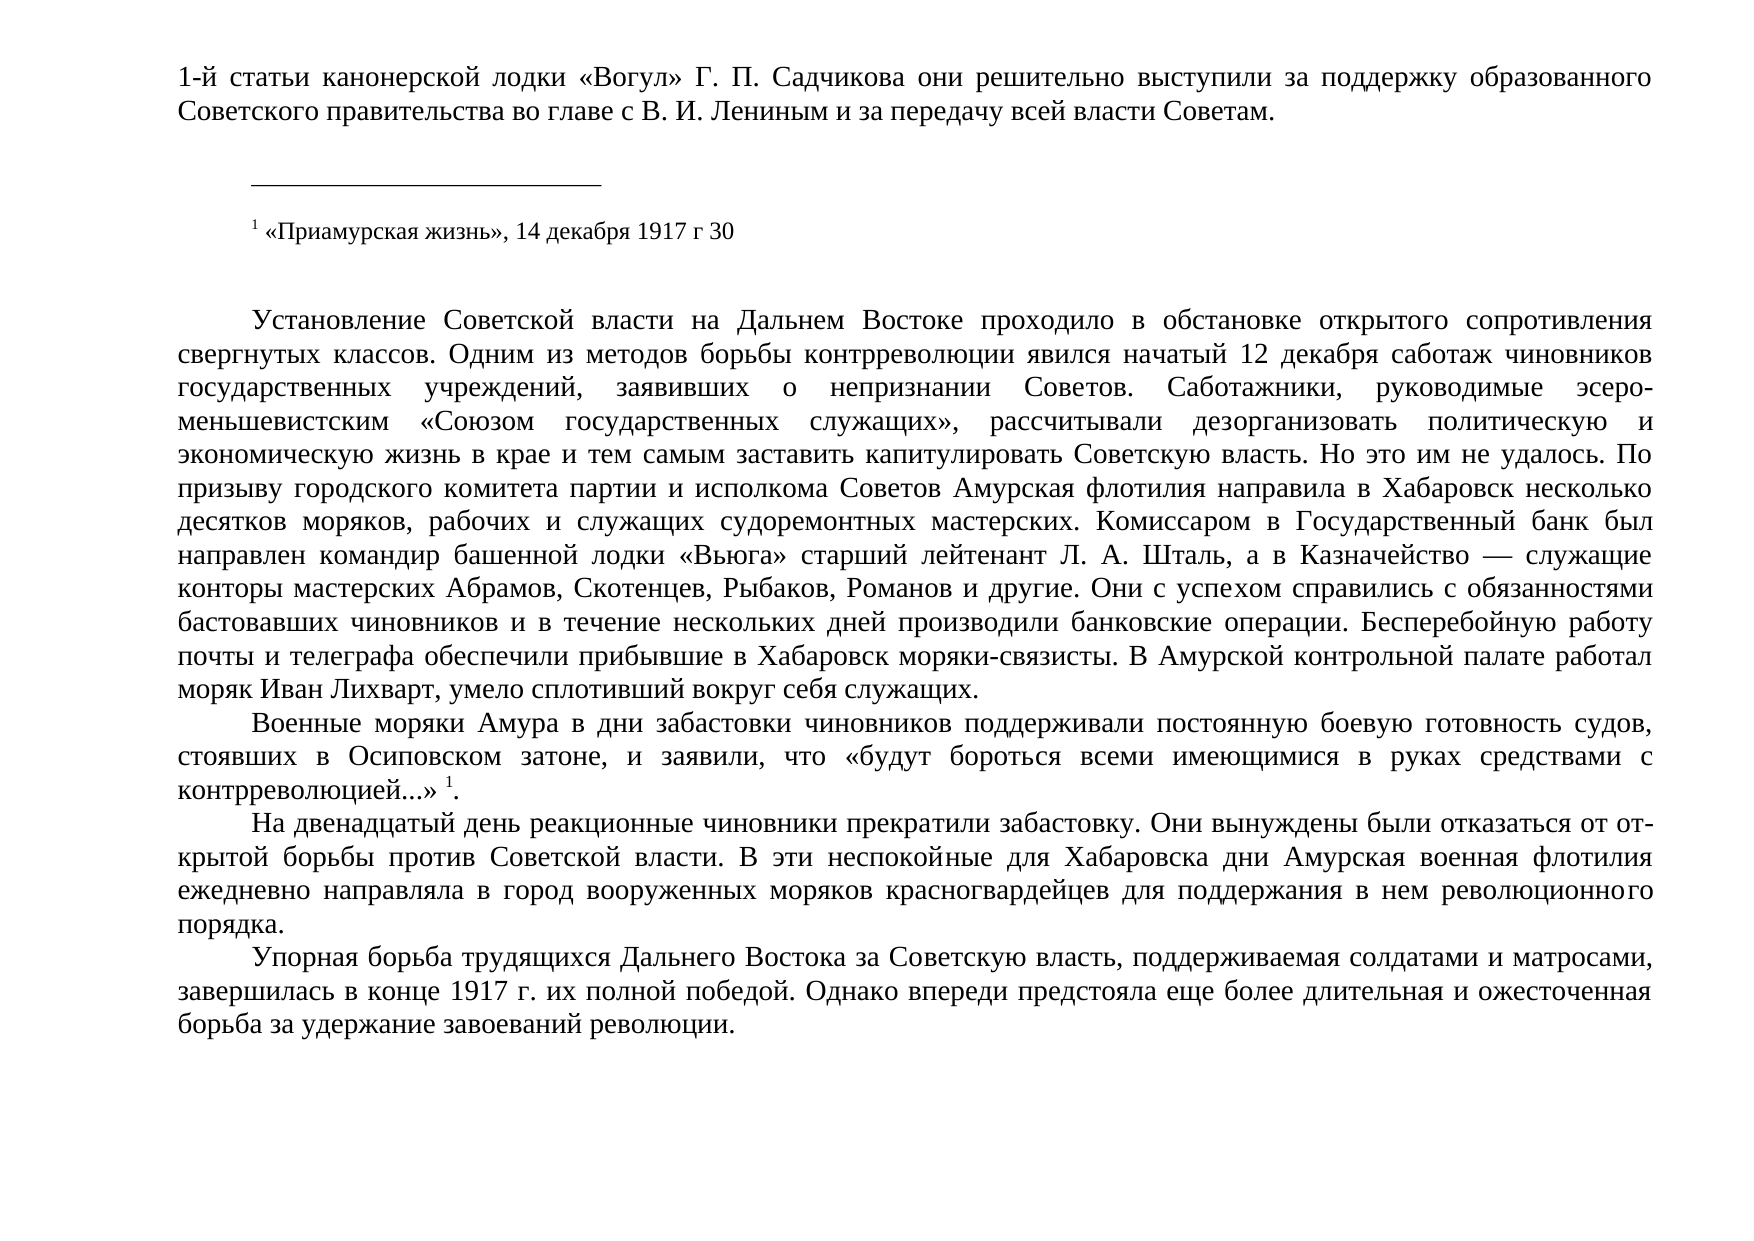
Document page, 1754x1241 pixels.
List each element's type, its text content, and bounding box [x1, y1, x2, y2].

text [177, 59, 1654, 126]
text Упорная борьба трудящихся Дальнего Востока за Советскую власть, поддерживаемая солдатами и матросами, завершилась в конце 1917 г. их полной победой. Однако впереди предстояла еще более длительная и ожесточенная борьба за удержание завоеваний революции. [177, 939, 1654, 1040]
text Военные моряки Амура в дни забастовки чиновников поддерживали постоянную боевую готовность судов, стоявших в Осиповском затоне, и заявили, что «будут бороться всеми имеющимися в руках средствами с контрреволюцией...» 1. [177, 705, 1654, 805]
text На двенадцатый день реакционные чиновники прекратили забастовку. Они вынуждены были отказаться от открытой борьбы против Советской власти. В эти неспокойные для Хабаровска дни Амурская военная флотилия ежедневно направляла в город вооруженных моряков красногвардейцев для поддержания в нем революционного порядка. [177, 805, 1654, 939]
text ____________________________ [177, 160, 1654, 188]
text Установление Советской власти на Дальнем Востоке проходило в обстановке открытого сопротивления свергнутых классов. Одним из методов борьбы контрреволюции явился начатый 12 декабря саботаж чиновников государственных учреждений, заявивших о непризнании Советов. Саботажники, руководимые эсеро-меньшевистским «Союзом государственных служащих», рассчитывали дезорганизовать политическую и экономическую жизнь в крае и тем самым заставить капитулировать Советскую власть. Но это им не удалось. По призыву городского комитета партии и исполкома Советов Амурская флотилия направила в Хабаровск несколько десятков моряков, рабочих и служащих судоремонтных мастерских. Комиссаром в Государственный банк был направлен командир башенной лодки «Вьюга» старший лейтенант Л. А. Шталь, а в Казначейство — служащие конторы мастерских Абрамов, Скотенцев, Рыбаков, Романов и другие. Они с успехом справились с обязанностями бастовавших чиновников и в течение нескольких дней производили банковские операции. Бесперебойную работу почты и телеграфа обеспечили прибывшие в Хабаровск моряки-связисты. В Амурской контрольной палате работал моряк Иван Лихварт, умело сплотивший вокруг себя служащих. [177, 302, 1654, 705]
text 1 «Приамурская жизнь», 14 декабря 1917 г 30 [59, 218, 1518, 245]
